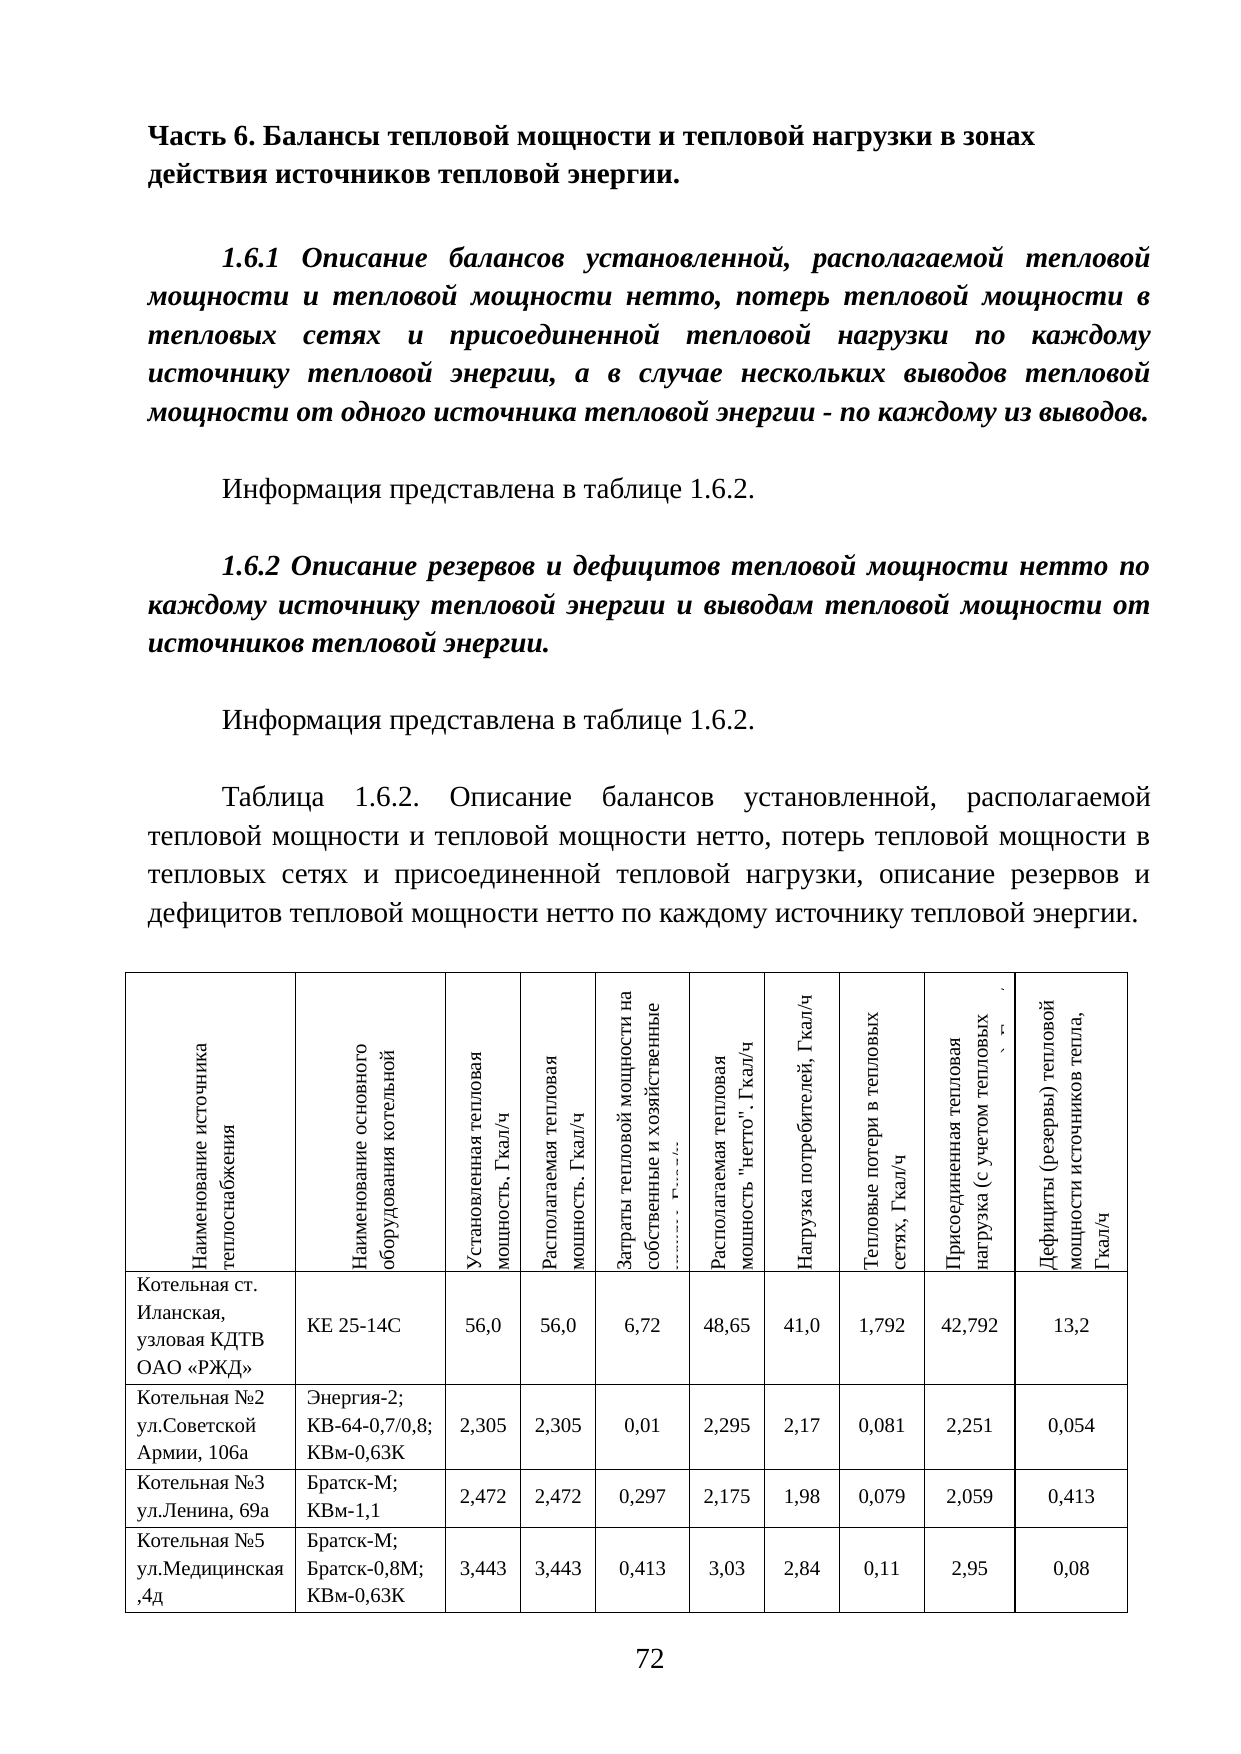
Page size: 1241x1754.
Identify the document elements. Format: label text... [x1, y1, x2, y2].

text Информация представлена в таблице 1.6.2. [148, 471, 1152, 505]
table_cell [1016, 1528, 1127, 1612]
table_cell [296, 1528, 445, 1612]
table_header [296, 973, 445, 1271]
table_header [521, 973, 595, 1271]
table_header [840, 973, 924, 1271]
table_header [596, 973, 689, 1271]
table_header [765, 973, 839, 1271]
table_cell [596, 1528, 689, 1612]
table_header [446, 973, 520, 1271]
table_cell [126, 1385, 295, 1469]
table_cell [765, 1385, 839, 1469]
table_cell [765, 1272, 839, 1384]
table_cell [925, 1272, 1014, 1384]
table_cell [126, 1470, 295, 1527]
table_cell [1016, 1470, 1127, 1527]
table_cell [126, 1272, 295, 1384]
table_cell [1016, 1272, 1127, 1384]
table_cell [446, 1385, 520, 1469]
text Информация представлена в таблице 1.6.2. [148, 702, 1152, 736]
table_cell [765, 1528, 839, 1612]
subtitle Часть 6. Балансы тепловой мощности и тепловой нагрузки в зонах действия источников тепловой энергии. [148, 118, 1152, 190]
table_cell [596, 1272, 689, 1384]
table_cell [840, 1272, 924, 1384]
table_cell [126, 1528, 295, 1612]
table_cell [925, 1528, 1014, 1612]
text Таблица 1.6.2. Описание балансов установленной, располагаемой тепловой мощности и тепловой мощности нетто, потерь тепловой мощности в тепловых сетях и присоединенной тепловой нагрузки, описание резервов и дефицитов тепловой мощности нетто по каждому источнику тепловой энергии. [148, 779, 1152, 929]
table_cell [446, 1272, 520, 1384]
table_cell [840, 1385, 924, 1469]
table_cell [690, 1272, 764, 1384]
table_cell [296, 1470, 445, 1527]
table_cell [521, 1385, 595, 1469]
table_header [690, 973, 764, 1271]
subtitle 1.6.2 Описание резервов и дефицитов тепловой мощности нетто по каждому источнику тепловой энергии и выводам тепловой мощности от источников тепловой энергии. [148, 548, 1152, 659]
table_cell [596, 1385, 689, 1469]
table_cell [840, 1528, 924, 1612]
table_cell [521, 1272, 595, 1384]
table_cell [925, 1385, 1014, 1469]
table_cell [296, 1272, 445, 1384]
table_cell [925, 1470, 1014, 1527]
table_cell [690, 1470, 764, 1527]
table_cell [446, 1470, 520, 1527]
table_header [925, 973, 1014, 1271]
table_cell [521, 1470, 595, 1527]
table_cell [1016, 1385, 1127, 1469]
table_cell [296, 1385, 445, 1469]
subtitle 1.6.1 Описание балансов установленной, располагаемой тепловой мощности и тепловой мощности нетто, потерь тепловой мощности в тепловых сетях и присоединенной тепловой нагрузки по каждому источнику тепловой энергии, а в случае нескольких выводов тепловой мощности от одного источника тепловой энергии - по каждому из выводов. [148, 240, 1152, 428]
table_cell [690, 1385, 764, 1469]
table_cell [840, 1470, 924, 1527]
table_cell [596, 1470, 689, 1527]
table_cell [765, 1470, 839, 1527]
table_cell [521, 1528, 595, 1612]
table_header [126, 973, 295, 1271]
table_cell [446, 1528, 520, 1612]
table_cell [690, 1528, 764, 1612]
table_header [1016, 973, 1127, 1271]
